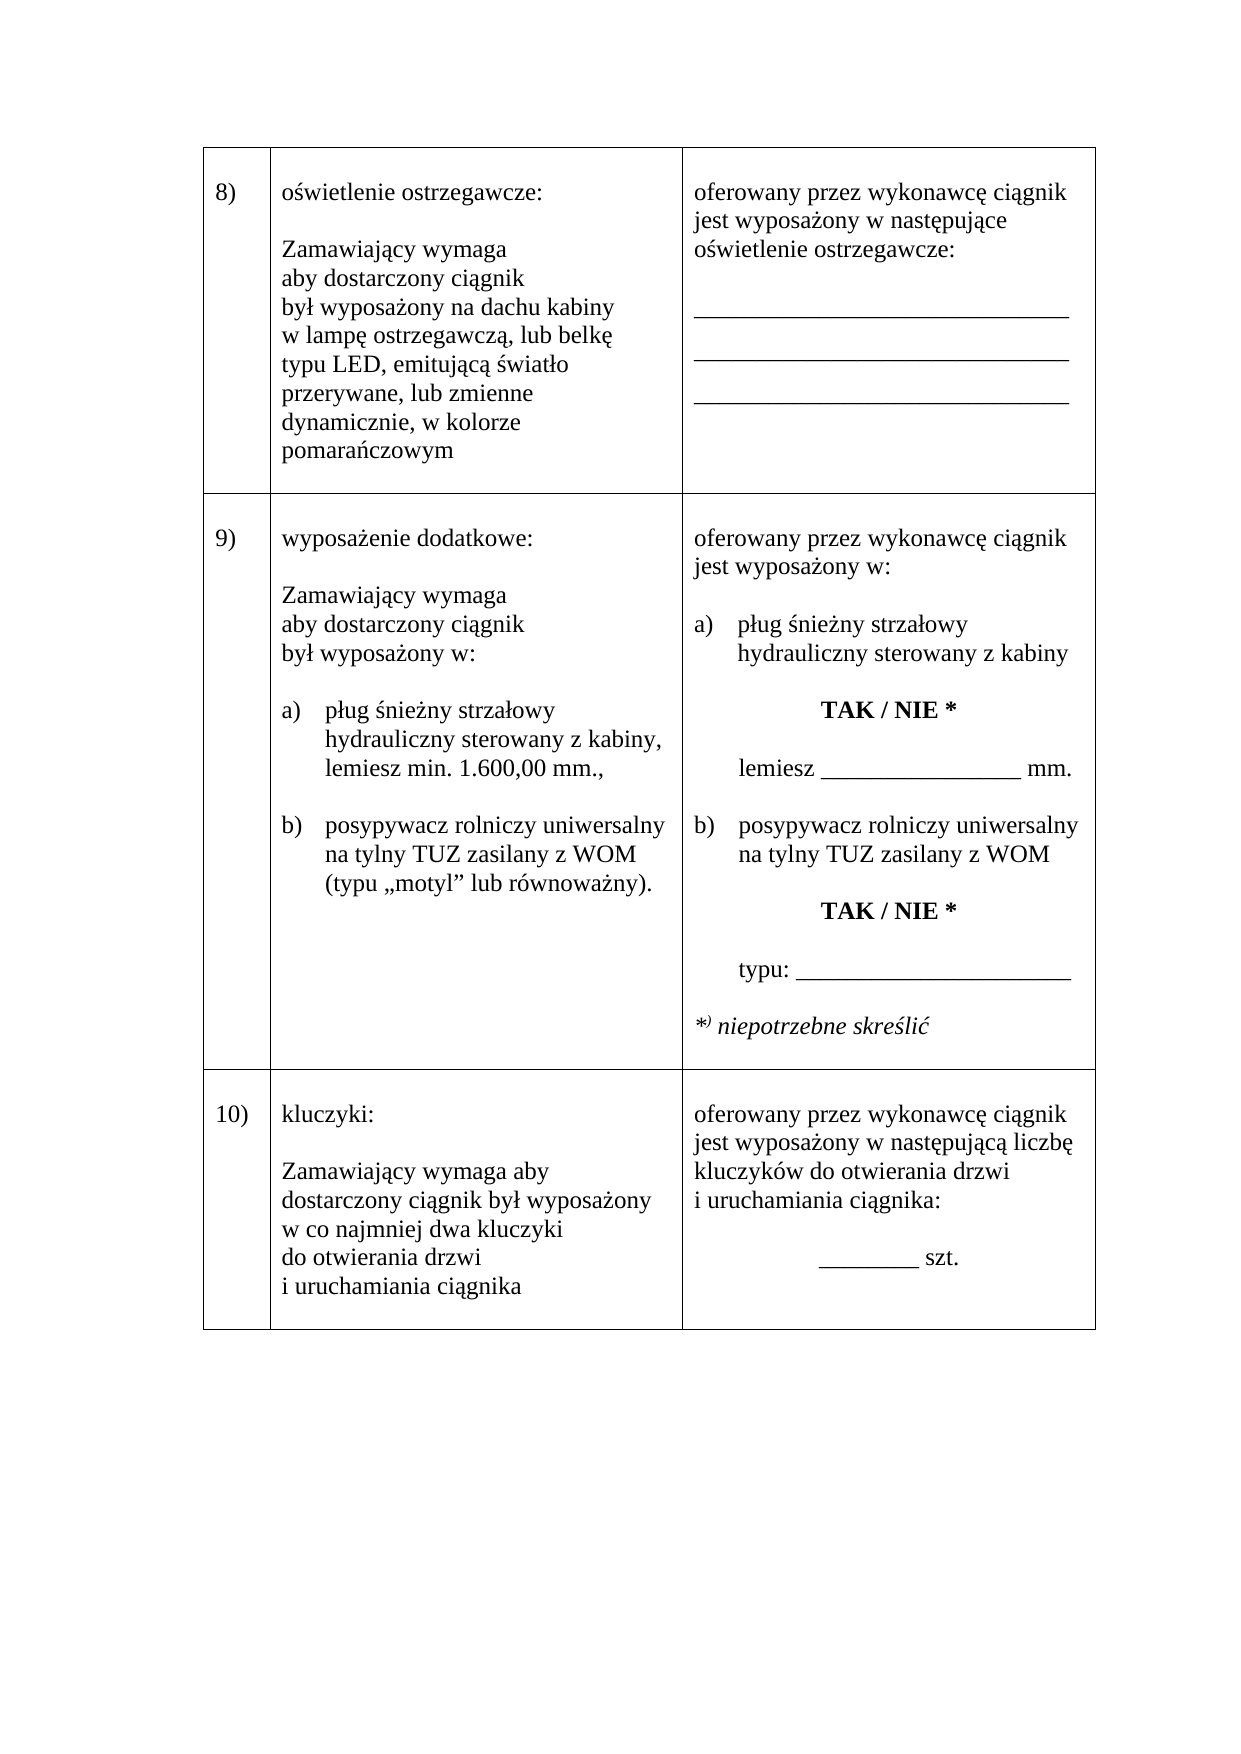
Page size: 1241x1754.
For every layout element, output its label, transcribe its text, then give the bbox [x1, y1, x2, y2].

table_header oferowany przez wykonawcę ciągnik jest wyposażony w następujące oświetlenie ostrzegawcze: ______________________________ ______________________________ ______________________________ [683, 148, 1095, 493]
table_cell oferowany przez wykonawcę ciągnik jest wyposażony w: a) pług śnieżny strzałowy hydrauliczny sterowany z kabiny TAK / NIE * lemiesz ________________ mm. b) posypywacz rolniczy uniwersalny na tylny TUZ zasilany z WOM TAK / NIE * typu: ______________________ *) niepotrzebne skreślić [683, 494, 1095, 1069]
table_cell wyposażenie dodatkowe: Zamawiający wymaga aby dostarczony ciągnik był wyposażony w: a) pług śnieżny strzałowy hydrauliczny sterowany z kabiny, lemiesz min. 1.600,00 mm., b) posypywacz rolniczy uniwersalny na tylny TUZ zasilany z WOM (typu „motyl” lub równoważny). [271, 494, 682, 1069]
table_cell 9) [204, 494, 270, 1069]
table_cell oferowany przez wykonawcę ciągnik jest wyposażony w następującą liczbę kluczyków do otwierania drzwi i uruchamiania ciągnika: ________ szt. [683, 1070, 1095, 1329]
table_cell 10) [204, 1070, 270, 1329]
table_header oświetlenie ostrzegawcze: Zamawiający wymaga aby dostarczony ciągnik był wyposażony na dachu kabiny w lampę ostrzegawczą, lub belkę typu LED, emitującą światło przerywane, lub zmienne dynamicznie, w kolorze pomarańczowym [271, 148, 682, 493]
table_cell kluczyki: Zamawiający wymaga aby dostarczony ciągnik był wyposażony w co najmniej dwa kluczyki do otwierania drzwi i uruchamiania ciągnika [271, 1070, 682, 1329]
table_header 8) [204, 148, 270, 493]
